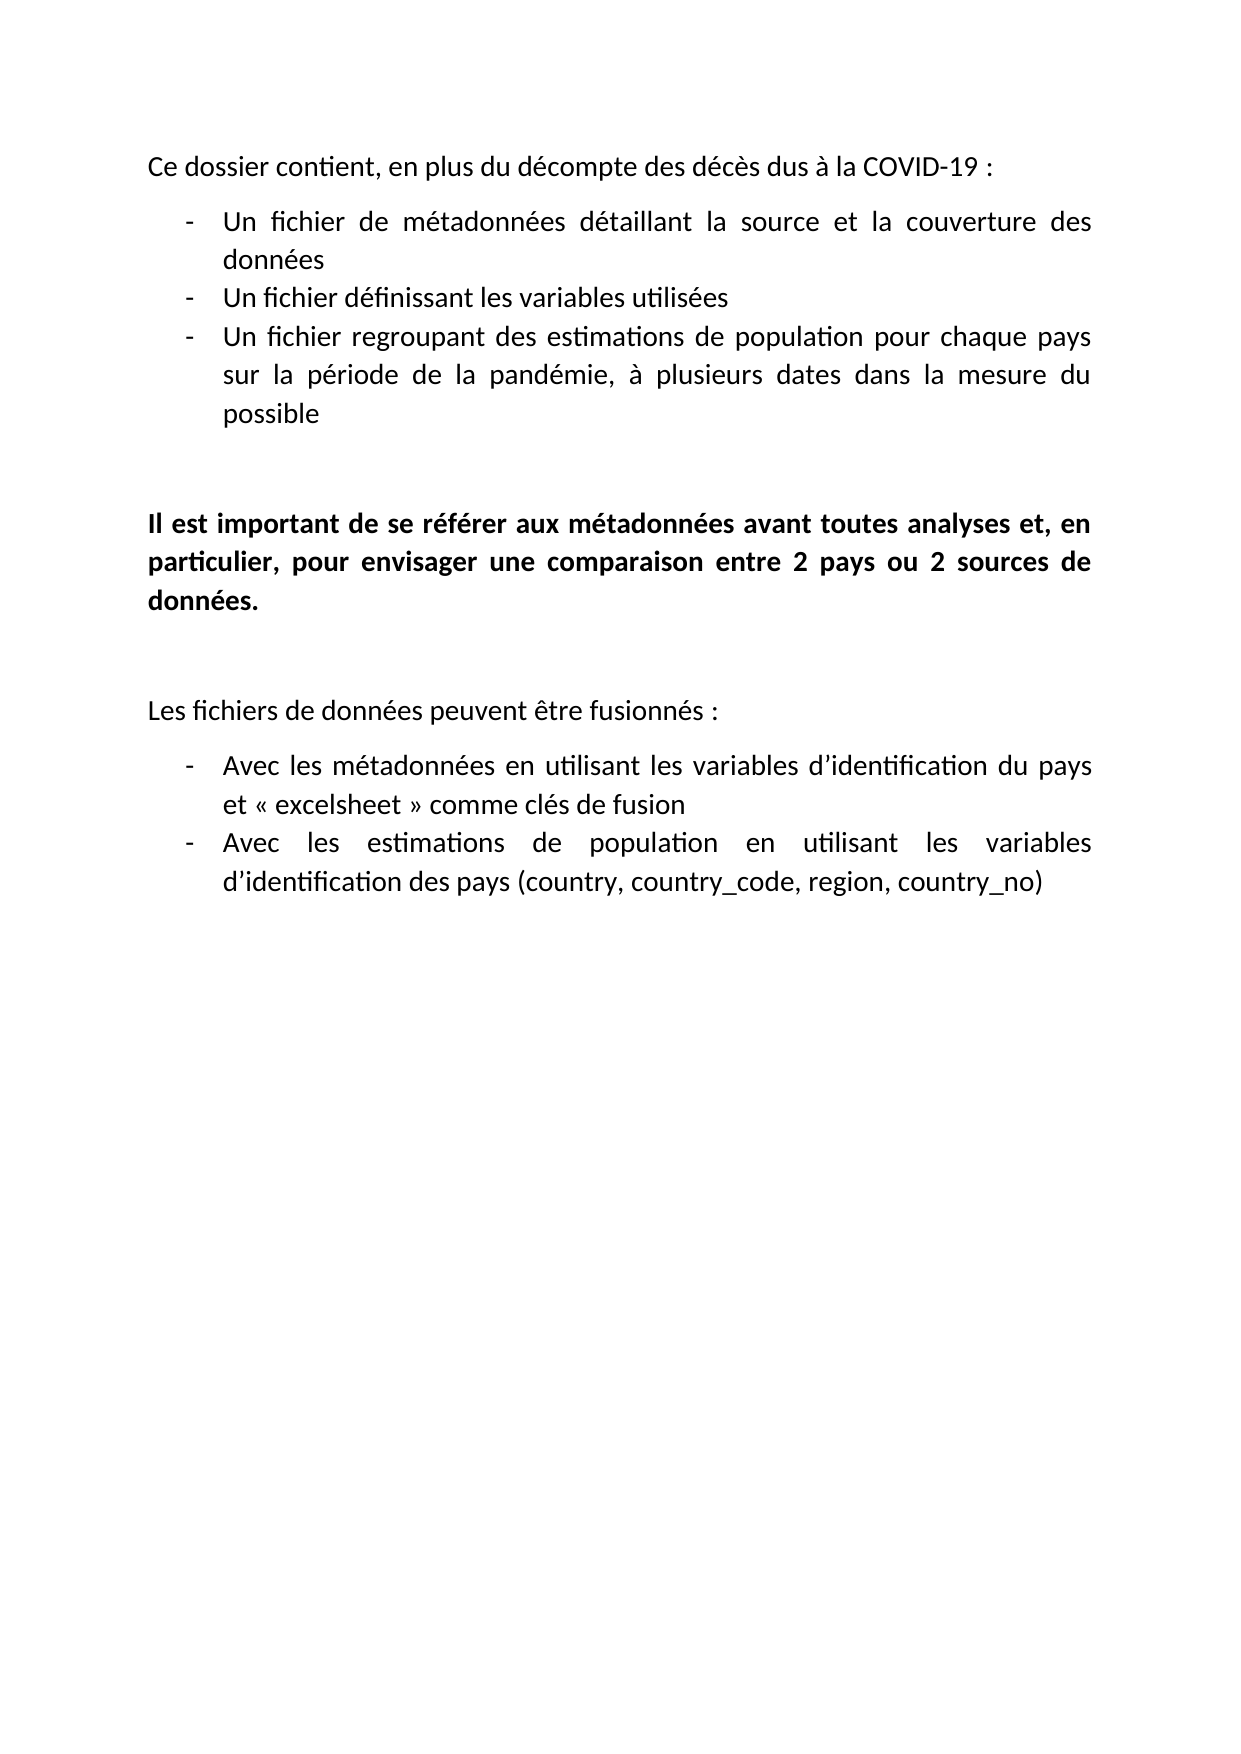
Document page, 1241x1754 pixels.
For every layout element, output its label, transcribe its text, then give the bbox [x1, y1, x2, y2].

text Il est important de se référer aux métadonnées avant toutes analyses et, en particulier, pour envisager une comparaison entre 2 pays ou 2 sources de données. [148, 505, 1093, 618]
text Ce dossier contient, en plus du décompte des décès dus à la COVID-19 : [148, 148, 1093, 183]
list Un fichier regroupant des estimations de population pour chaque pays sur la période de la pandémie, à plusieurs dates dans la mesure du possible [185, 318, 1093, 431]
list Avec les métadonnées en utilisant les variables d’identification du pays et « excelsheet » comme clés de fusion [185, 747, 1093, 821]
text Les fichiers de données peuvent être fusionnés : [148, 692, 1093, 728]
list Avec les estimations de population en utilisant les variables d’identification des pays (country, country_code, region, country_no) [185, 824, 1093, 898]
list Un fichier définissant les variables utilisées [185, 279, 1093, 315]
list Un fichier de métadonnées détaillant la source et la couverture des données [185, 203, 1093, 277]
